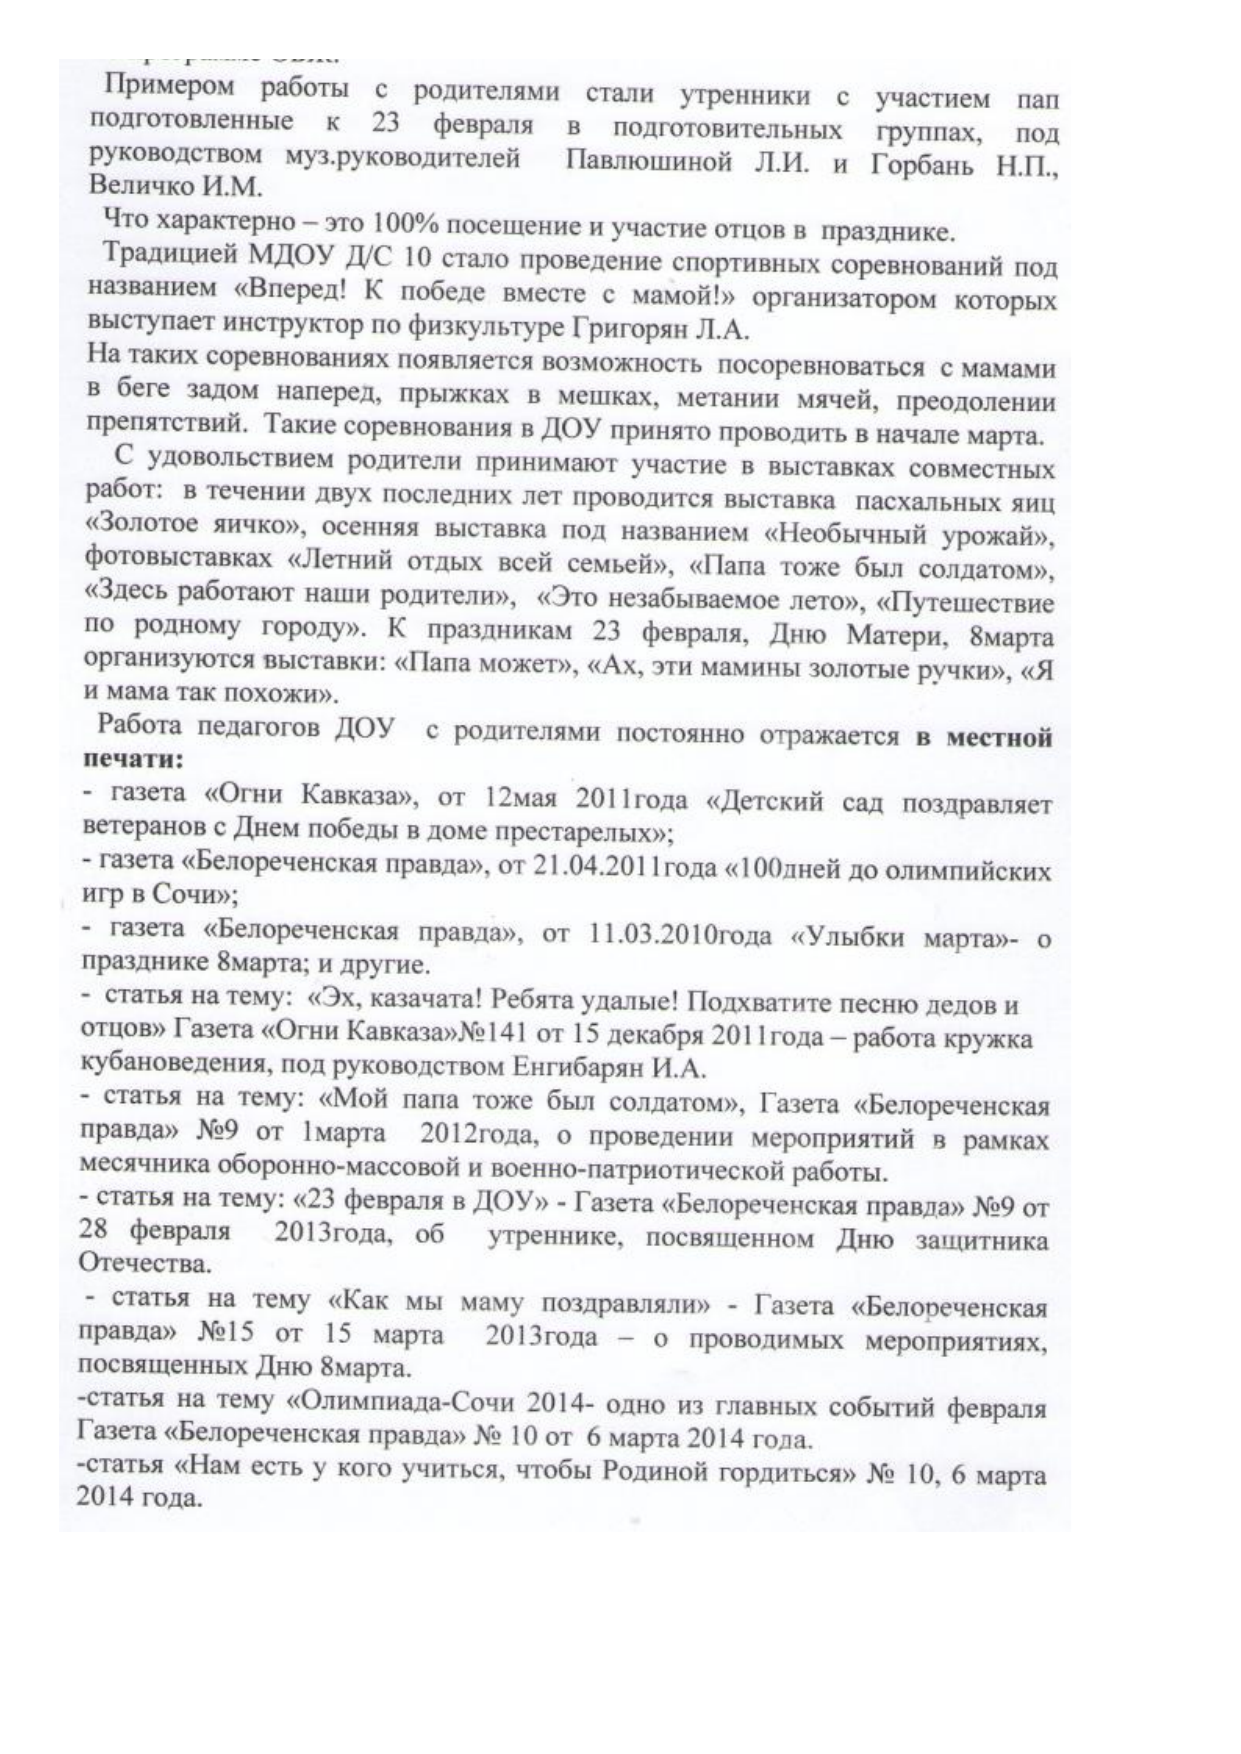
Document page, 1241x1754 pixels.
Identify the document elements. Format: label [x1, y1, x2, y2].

picture [59, 59, 1072, 1532]
